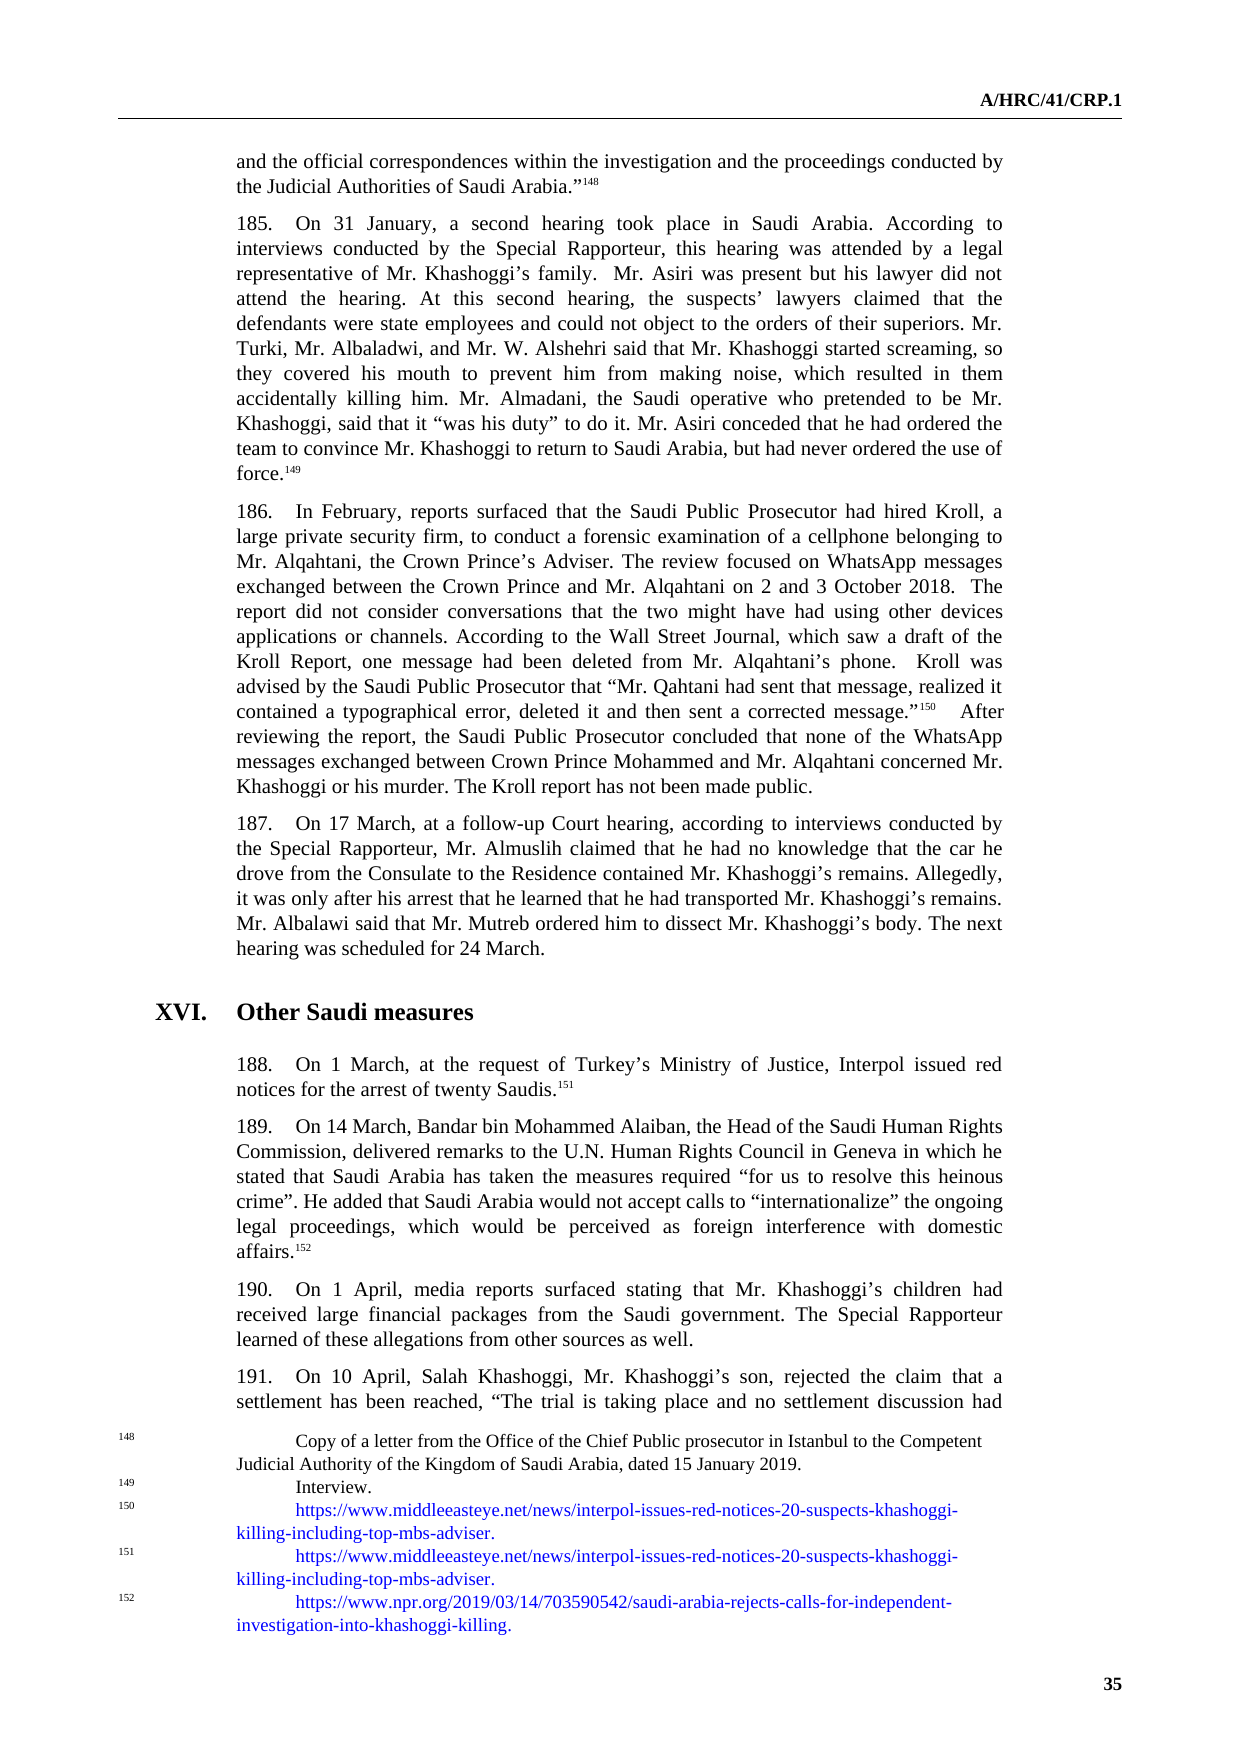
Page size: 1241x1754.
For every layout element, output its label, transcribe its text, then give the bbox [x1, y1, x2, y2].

text On 1 April, media reports surfaced stating that Mr. Khashoggi’s children had received large financial packages from the Saudi government. The Special Rapporteur learned of these allegations from other sources as well. [236, 1276, 1004, 1351]
text In February, reports surfaced that the Saudi Public Prosecutor had hired Kroll, a large private security firm, to conduct a forensic examination of a cellphone belonging to Mr. Alqahtani, the Crown Prince’s Adviser. The review focused on WhatsApp messages exchanged between the Crown Prince and Mr. Alqahtani on 2 and 3 October 2018. The report did not consider conversations that the two might have had using other devices applications or channels. According to the Wall Street Journal, which saw a draft of the Kroll Report, one message had been deleted from Mr. Alqahtani’s phone. Kroll was advised by the Saudi Public Prosecutor that “Mr. Qahtani had sent that message, realized it contained a typographical error, deleted it and then sent a corrected message.” After reviewing the report, the Saudi Public Prosecutor concluded that none of the WhatsApp messages exchanged between Crown Prince Mohammed and Mr. Alqahtani concerned Mr. Khashoggi or his murder. The Kroll report has not been made public. [236, 498, 1004, 798]
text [236, 1363, 1004, 1413]
text On 31 January, a second hearing took place in Saudi Arabia. According to interviews conducted by the Special Rapporteur, this hearing was attended by a legal representative of Mr. Khashoggi’s family. Mr. Asiri was present but his lawyer did not attend the hearing. At this second hearing, the suspects’ lawyers claimed that the defendants were state employees and could not object to the orders of their superiors. Mr. Turki, Mr. Albaladwi, and Mr. W. Alshehri said that Mr. Khashoggi started screaming, so they covered his mouth to prevent him from making noise, which resulted in them accidentally killing him. Mr. Almadani, the Saudi operative who pretended to be Mr. Khashoggi, said that it “was his duty” to do it. Mr. Asiri conceded that he had ordered the team to convince Mr. Khashoggi to return to Saudi Arabia, but had never ordered the use of force. [236, 210, 1004, 485]
text On 14 March, Bandar bin Mohammed Alaiban, the Head of the Saudi Human Rights Commission, delivered remarks to the U.N. Human Rights Council in Geneva in which he stated that Saudi Arabia has taken the measures required “for us to resolve this heinous crime”. He added that Saudi Arabia would not accept calls to “internationalize” the ongoing legal proceedings, which would be perceived as foreign interference with domestic affairs. [236, 1113, 1004, 1263]
text XVI. Other Saudi measures [118, 998, 1004, 1026]
text On 1 March, at the request of Turkey’s Ministry of Justice, Interpol issued red notices for the arrest of twenty Saudis. [236, 1051, 1004, 1101]
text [236, 148, 1004, 198]
text On 17 March, at a follow-up Court hearing, according to interviews conducted by the Special Rapporteur, Mr. Almuslih claimed that he had no knowledge that the car he drove from the Consulate to the Residence contained Mr. Khashoggi’s remains. Allegedly, it was only after his arrest that he learned that he had transported Mr. Khashoggi’s remains. Mr. Albalawi said that Mr. Mutreb ordered him to dissect Mr. Khashoggi’s body. The next hearing was scheduled for 24 March. [236, 810, 1004, 960]
